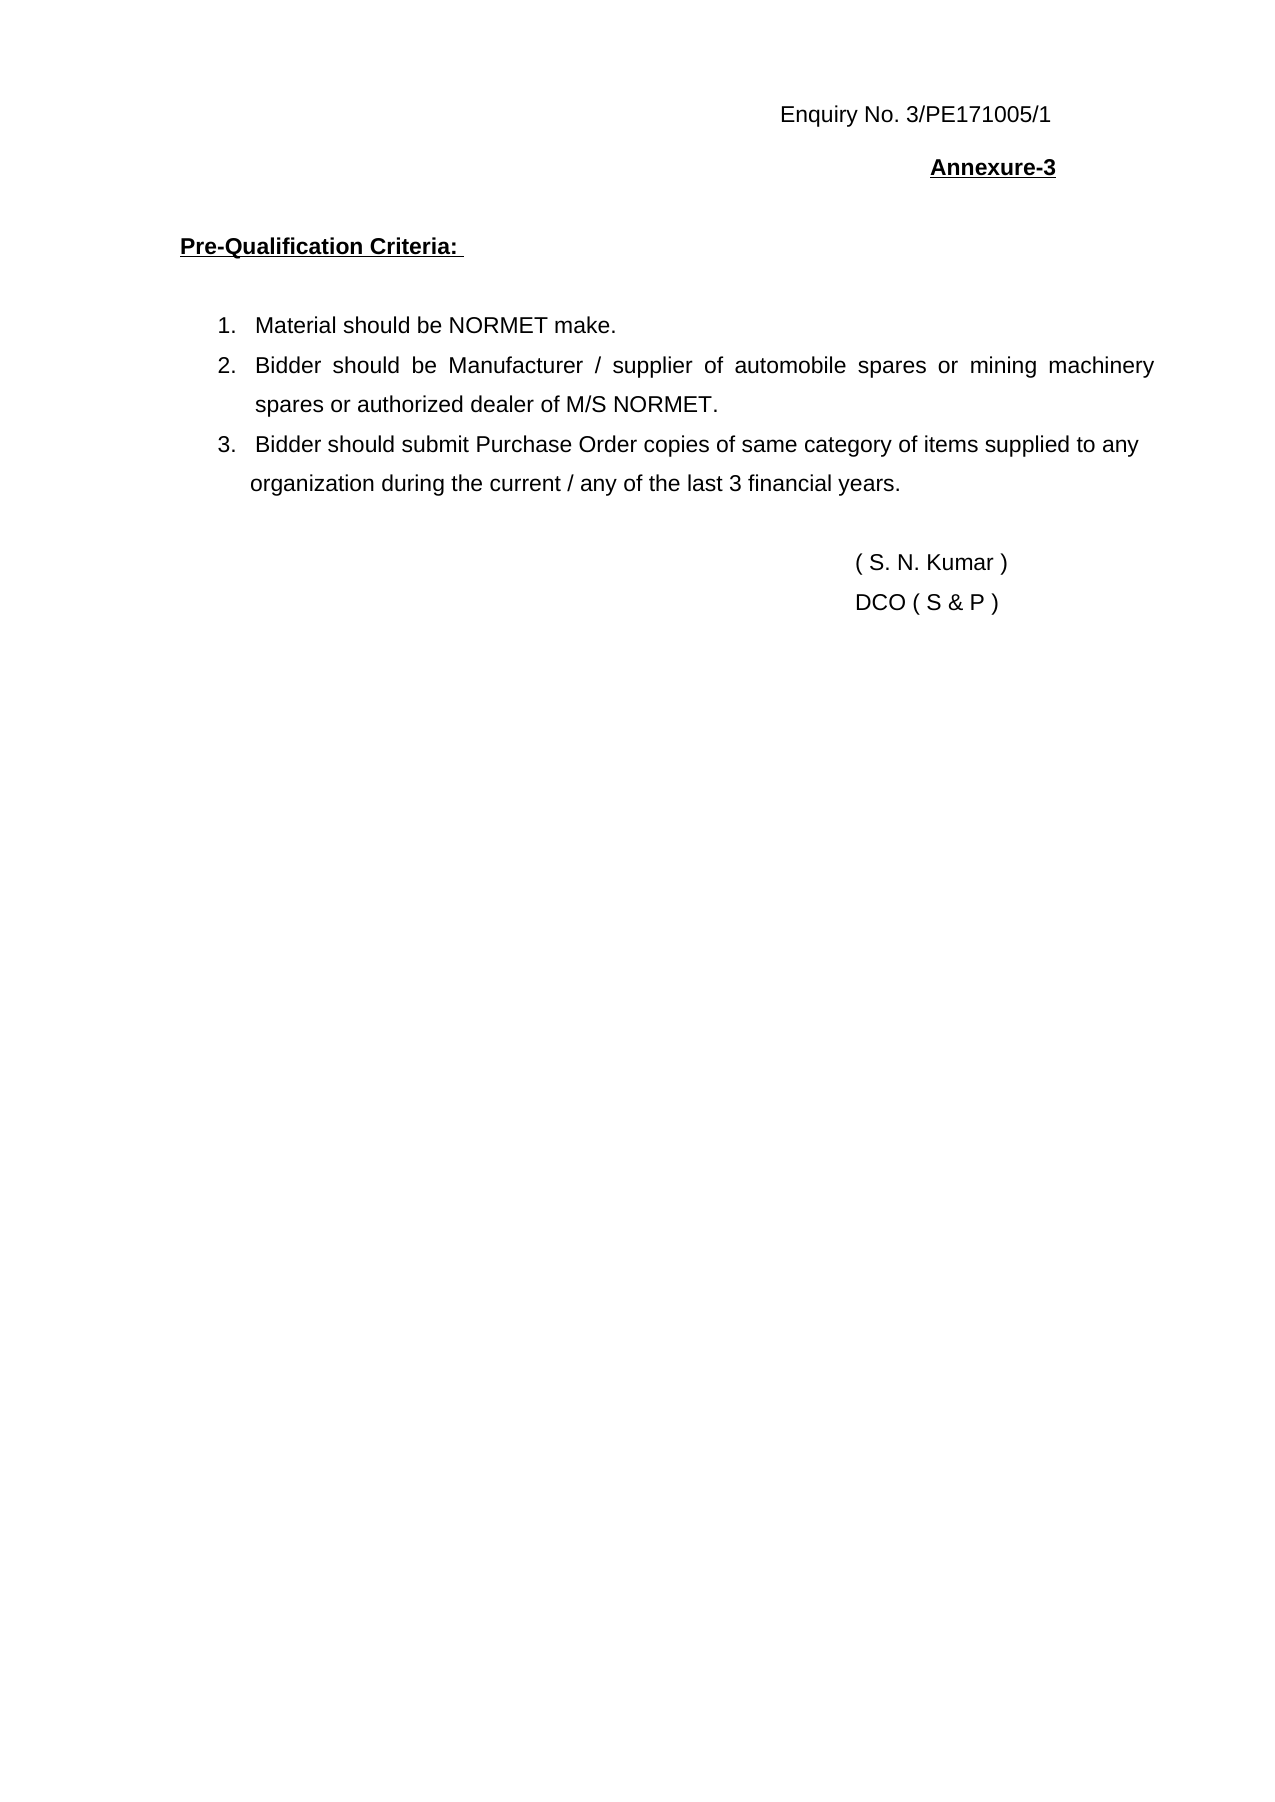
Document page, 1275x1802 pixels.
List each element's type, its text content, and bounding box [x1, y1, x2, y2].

list Bidder should submit Purchase Order copies of same category of items supplied to any [217, 431, 1155, 457]
text Enquiry No. 3/PE171005/1 [180, 101, 1155, 128]
text Annexure-3 [855, 154, 1155, 180]
list Material should be NORMET make. [217, 312, 1155, 338]
text ( S. N. Kumar ) [180, 549, 1155, 575]
text DCO ( S & P ) [180, 588, 1155, 615]
list Bidder should be Manufacturer / supplier of automobile spares or mining machinery spares or authorized dealer of M/S NORMET. [217, 352, 1155, 417]
text Pre-Qualification Criteria: [180, 233, 1155, 259]
text organization during the current / any of the last 3 financial years. [180, 470, 1155, 496]
